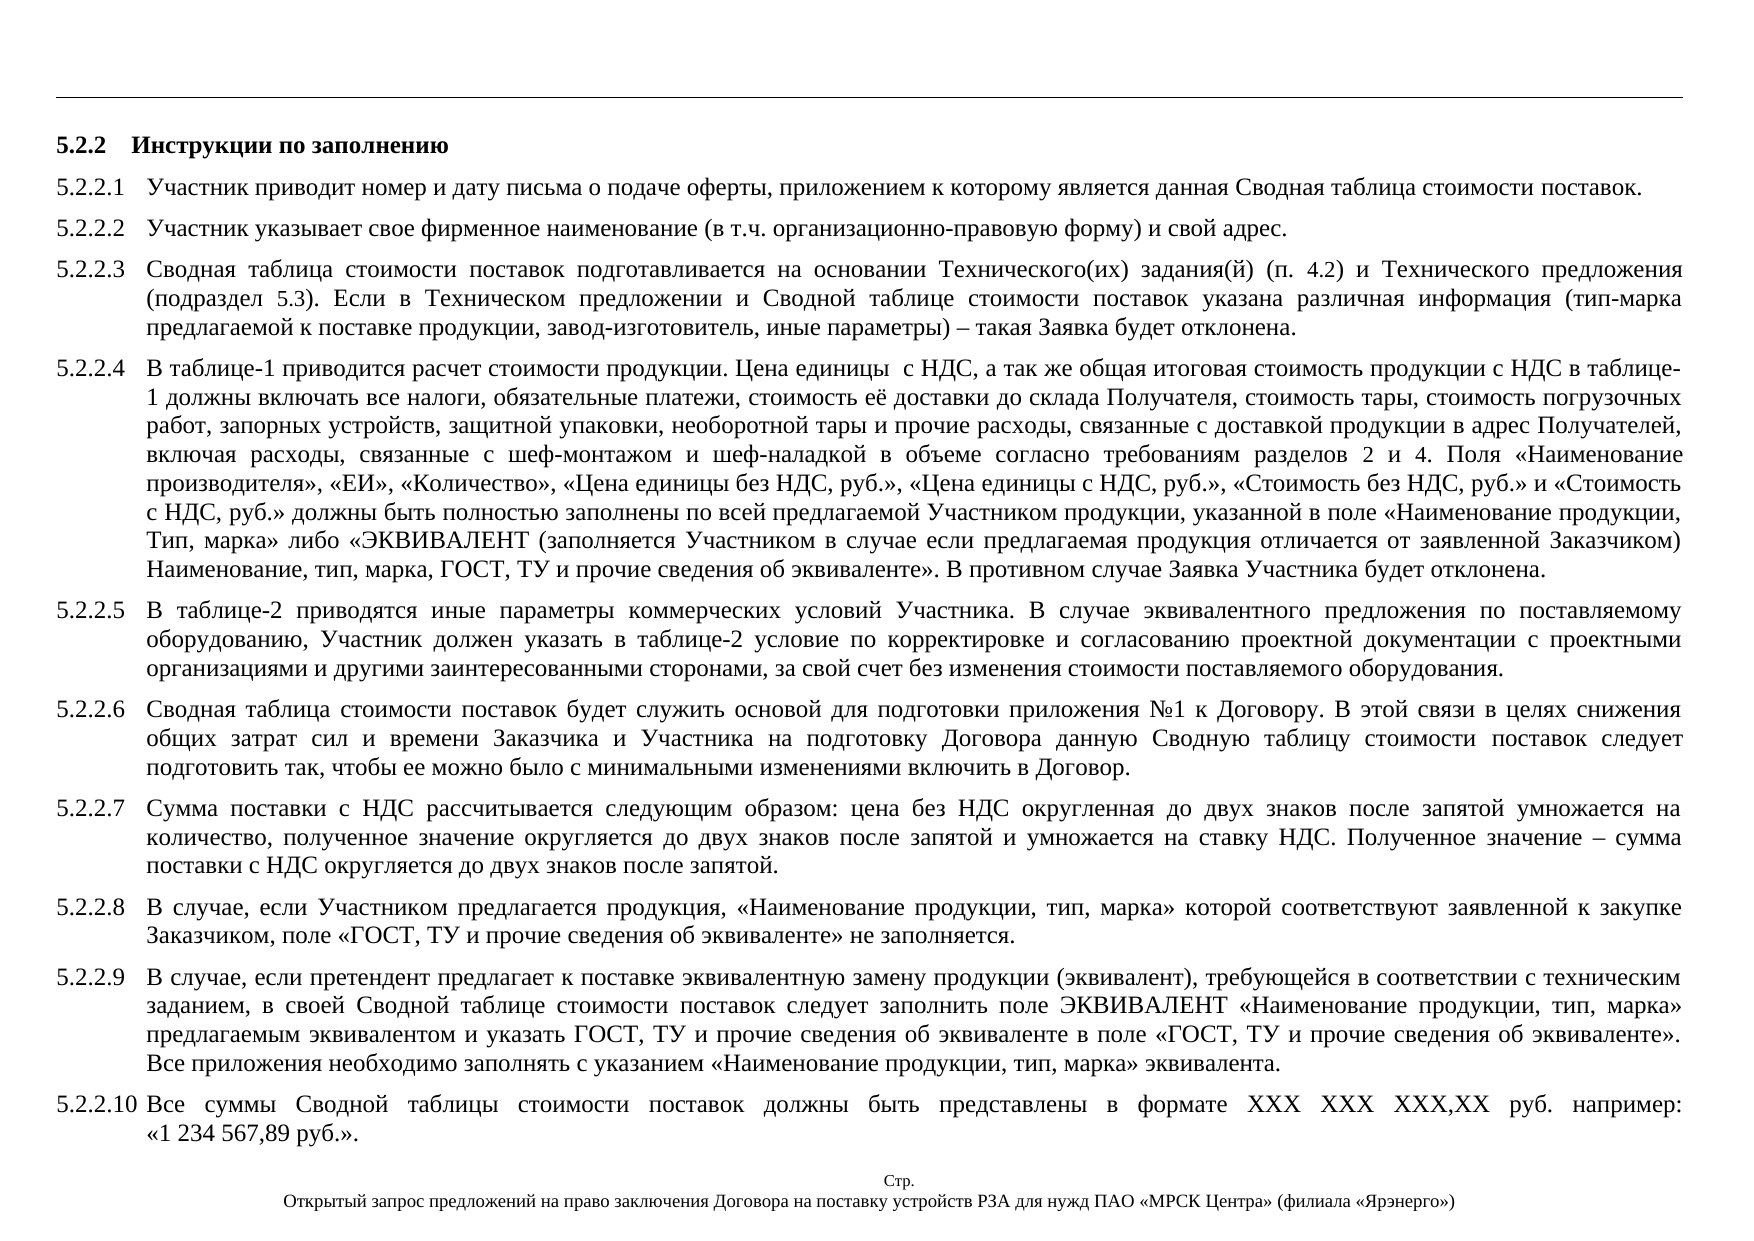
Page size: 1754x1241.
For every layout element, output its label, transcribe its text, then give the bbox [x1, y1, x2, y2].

list Участник приводит номер и дату письма о подаче оферты, приложением к которому является данная Сводная таблица стоимости поставок. [56, 172, 1683, 201]
list Сводная таблица стоимости поставок подготавливается на основании Технического(их) задания(й) (п. 4.2) и Технического предложения (подраздел 5.3). Если в Техническом предложении и Сводной таблице стоимости поставок указана различная информация (тип-марка предлагаемой к поставке продукции, завод-изготовитель, иные параметры) – такая Заявка будет отклонена. [56, 254, 1683, 341]
list В таблице-1 приводится расчет стоимости продукции. Цена единицы с НДС, а так же общая итоговая стоимость продукции с НДС в таблице-1 должны включать все налоги, обязательные платежи, стоимость её доставки до склада Получателя, стоимость тары, стоимость погрузочных работ, запорных устройств, защитной упаковки, необоротной тары и прочие расходы, связанные с доставкой продукции в адрес Получателей, включая расходы, связанные с шеф-монтажом и шеф-наладкой в объеме согласно требованиям разделов 2 и 4. Поля «Наименование производителя», «ЕИ», «Количество», «Цена единицы без НДС, руб.», «Цена единицы с НДС, руб.», «Стоимость без НДС, руб.» и «Стоимость с НДС, руб.» должны быть полностью заполнены по всей предлагаемой Участником продукции, указанной в поле «Наименование продукции, Тип, марка» либо «ЭКВИВАЛЕНТ (заполняется Участником в случае если предлагаемая продукция отличается от заявленной Заказчиком) Наименование, тип, марка, ГОСТ, ТУ и прочие сведения об эквиваленте». В противном случае Заявка Участника будет отклонена. [56, 353, 1683, 583]
list Все суммы Сводной таблицы стоимости поставок должны быть представлены в формате XXX XXX XXX,XX руб. например: «1 234 567,89 руб.». [56, 1089, 1683, 1147]
subtitle Инструкции по заполнению [56, 131, 1683, 159]
list Сумма поставки с НДС рассчитывается следующим образом: цена без НДС округленная до двух знаков после запятой умножается на количество, полученное значение округляется до двух знаков после запятой и умножается на ставку НДС. Полученное значение – сумма поставки с НДС округляется до двух знаков после запятой. [56, 793, 1683, 879]
list Сводная таблица стоимости поставок будет служить основой для подготовки приложения №1 к Договору. В этой связи в целях снижения общих затрат сил и времени Заказчика и Участника на подготовку Договора данную Сводную таблицу стоимости поставок следует подготовить так, чтобы ее можно было с минимальными изменениями включить в Договор. [56, 694, 1683, 781]
list В случае, если Участником предлагается продукция, «Наименование продукции, тип, марка» которой соответствуют заявленной к закупке Заказчиком, поле «ГОСТ, ТУ и прочие сведения об эквиваленте» не заполняется. [56, 892, 1683, 949]
list Участник указывает свое фирменное наименование (в т.ч. организационно-правовую форму) и свой адрес. [56, 213, 1683, 242]
list В таблице-2 приводятся иные параметры коммерческих условий Участника. В случае эквивалентного предложения по поставляемому оборудованию, Участник должен указать в таблице-2 условие по корректировке и согласованию проектной документации с проектными организациями и другими заинтересованными сторонами, за свой счет без изменения стоимости поставляемого оборудования. [56, 596, 1683, 682]
list В случае, если претендент предлагает к поставке эквивалентную замену продукции (эквивалент), требующейся в соответствии с техническим заданием, в своей Сводной таблице стоимости поставок следует заполнить поле ЭКВИВАЛЕНТ «Наименование продукции, тип, марка» предлагаемым эквивалентом и указать ГОСТ, ТУ и прочие сведения об эквиваленте в поле «ГОСТ, ТУ и прочие сведения об эквиваленте». Все приложения необходимо заполнять с указанием «Наименование продукции, тип, марка» эквивалента. [56, 962, 1683, 1077]
